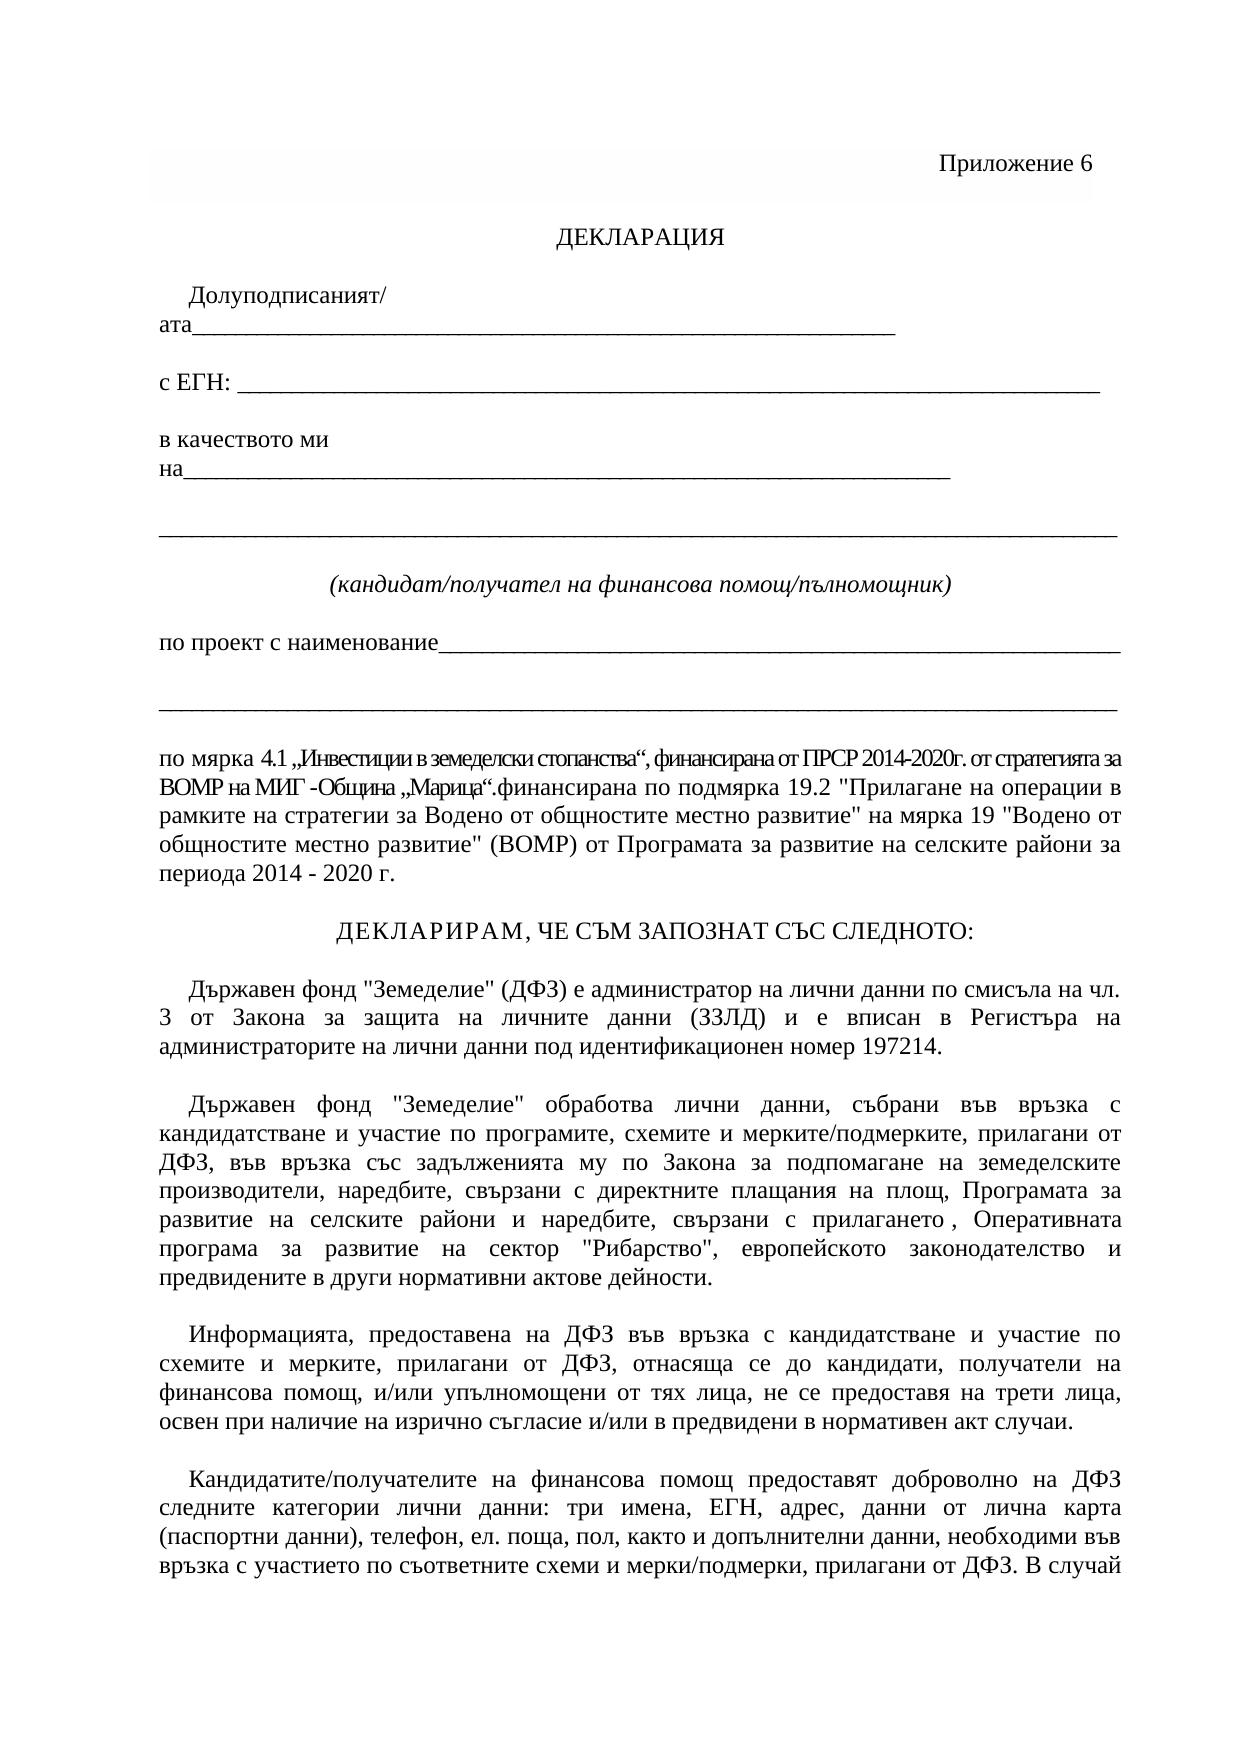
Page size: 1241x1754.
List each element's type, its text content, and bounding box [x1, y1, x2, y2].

text Приложение 6 [148, 148, 1093, 176]
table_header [148, 204, 1133, 1579]
